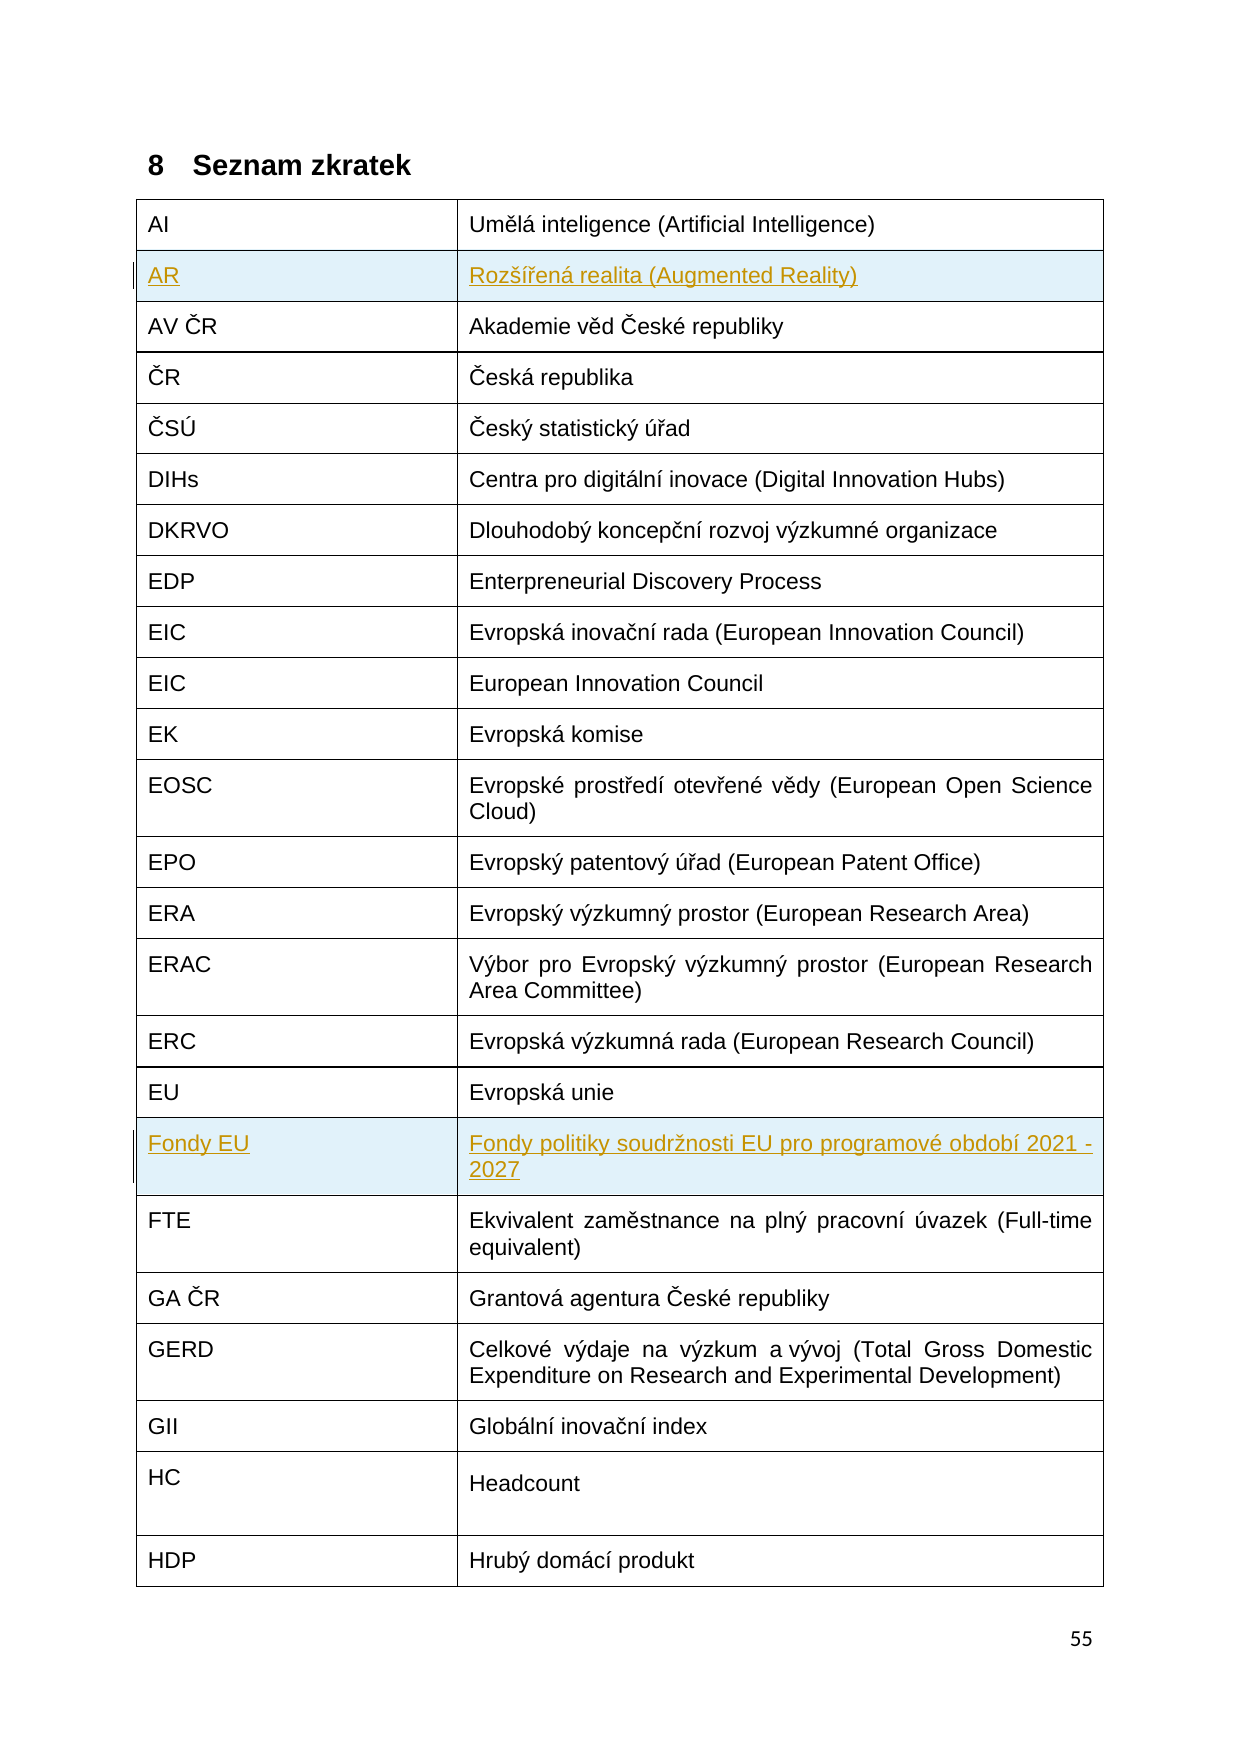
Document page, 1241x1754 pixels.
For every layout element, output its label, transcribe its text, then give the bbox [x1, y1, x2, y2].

table_cell GII [137, 1401, 457, 1451]
table_cell EIC [137, 658, 457, 708]
table_cell Celkové výdaje na výzkum a vývoj (Total Gross Domestic Expenditure on Research and Experimental Development) [458, 1324, 1103, 1400]
table_cell EPO [137, 837, 457, 887]
table_cell Evropská inovační rada (European Innovation Council) [458, 607, 1103, 657]
table_cell GERD [137, 1324, 457, 1400]
table_cell HDP [137, 1536, 457, 1586]
table_cell Globální inovační index [458, 1401, 1103, 1451]
table_cell Enterpreneurial Discovery Process [458, 556, 1103, 606]
table_cell EOSC [137, 760, 457, 836]
table_cell Ekvivalent zaměstnance na plný pracovní úvazek (Full-time equivalent) [458, 1196, 1103, 1272]
table_cell ČSÚ [137, 404, 457, 453]
table_cell AV ČR [137, 302, 457, 351]
table_cell ČR [137, 353, 457, 402]
table_cell DIHs [137, 454, 457, 504]
table_cell HC [137, 1452, 457, 1534]
table_cell ERA [137, 888, 457, 938]
table_cell Headcount [458, 1452, 1103, 1534]
table_cell Evropská výzkumná rada (European Research Council) [458, 1016, 1103, 1066]
table_cell Výbor pro Evropský výzkumný prostor (European Research Area Committee) [458, 939, 1103, 1015]
table_cell Český statistický úřad [458, 404, 1103, 453]
table_cell ERAC [137, 939, 457, 1015]
table_cell European Innovation Council [458, 658, 1103, 708]
table_cell Česká republika [458, 353, 1103, 402]
table_cell GA ČR [137, 1273, 457, 1323]
table_cell Dlouhodobý koncepční rozvoj výzkumné organizace [458, 505, 1103, 555]
table_cell EK [137, 709, 457, 759]
table_cell Centra pro digitální inovace (Digital Innovation Hubs) [458, 454, 1103, 504]
table_cell EDP [137, 556, 457, 606]
table_cell Evropský výzkumný prostor (European Research Area) [458, 888, 1103, 938]
table_cell DKRVO [137, 505, 457, 555]
subtitle Seznam zkratek [148, 148, 1093, 181]
table_cell Evropská unie [458, 1068, 1103, 1117]
table_cell Hrubý domácí produkt [458, 1536, 1103, 1586]
table_cell EU [137, 1068, 457, 1117]
table_cell Evropská komise [458, 709, 1103, 759]
table_header Umělá inteligence (Artificial Intelligence) [458, 200, 1103, 249]
table_cell Grantová agentura České republiky [458, 1273, 1103, 1323]
table_cell EIC [137, 607, 457, 657]
table_cell Evropský patentový úřad (European Patent Office) [458, 837, 1103, 887]
table_header AI [137, 200, 457, 249]
table_cell ERC [137, 1016, 457, 1066]
table_cell Evropské prostředí otevřené vědy (European Open Science Cloud) [458, 760, 1103, 836]
table_cell Akademie věd České republiky [458, 302, 1103, 351]
table_cell FTE [137, 1196, 457, 1272]
